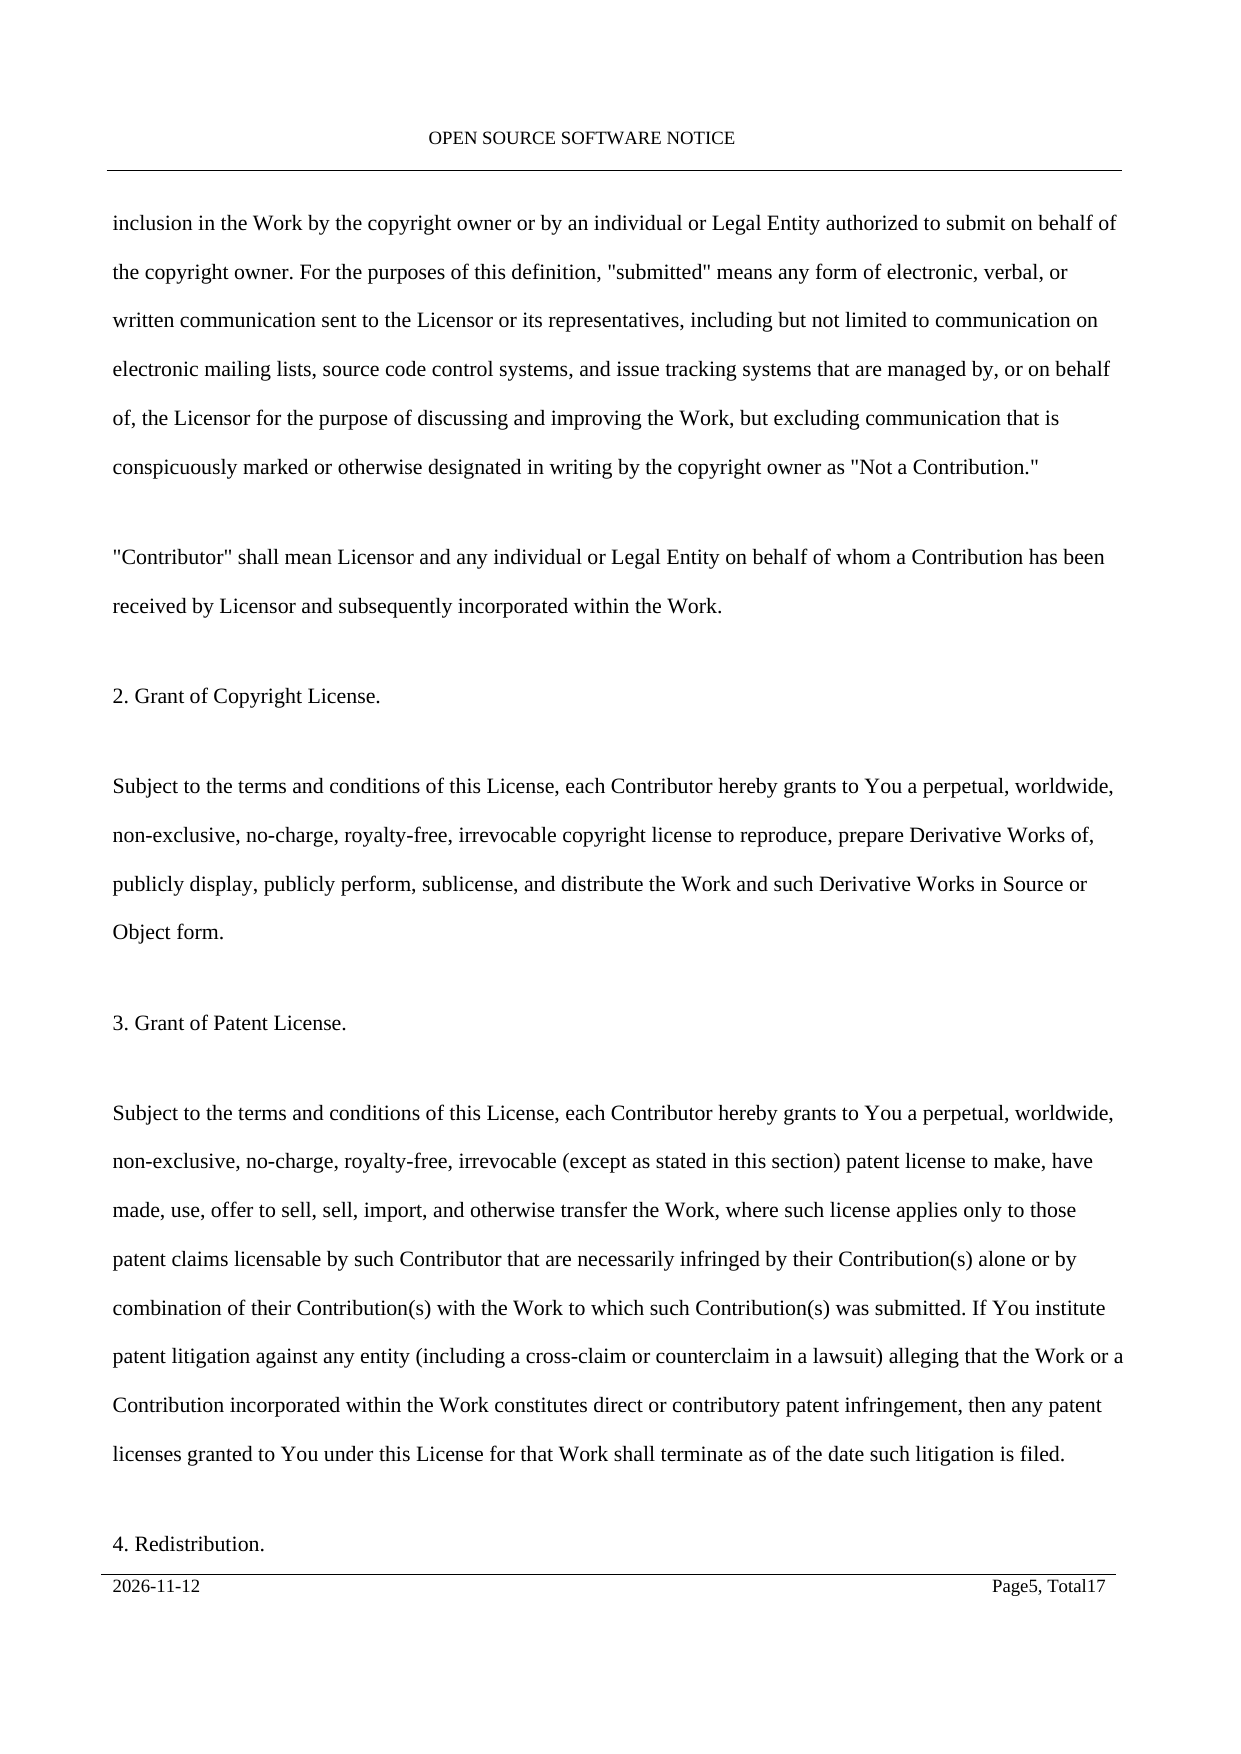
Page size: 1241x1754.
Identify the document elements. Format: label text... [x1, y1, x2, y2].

text "Contributor" shall mean Licensor and any individual or Legal Entity on behalf of whom a Contribution has been received by Licensor and subsequently incorporated within the Work. [112, 540, 1128, 622]
text Subject to the terms and conditions of this License, each Contributor hereby grants to You a perpetual, worldwide, non-exclusive, no-charge, royalty-free, irrevocable (except as stated in this section) patent license to make, have made, use, offer to sell, sell, import, and otherwise transfer the Work, where such license applies only to those patent claims licensable by such Contributor that are necessarily infringed by their Contribution(s) alone or by combination of their Contribution(s) with the Work to which such Contribution(s) was submitted. If You institute patent litigation against any entity (including a cross-claim or counterclaim in a lawsuit) alleging that the Work or a Contribution incorporated within the Work constitutes direct or contributory patent infringement, then any patent licenses granted to You under this License for that Work shall terminate as of the date such litigation is filed. [112, 1096, 1128, 1470]
text 4. Redistribution. [112, 1528, 1128, 1560]
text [112, 206, 1128, 483]
text 2. Grant of Copyright License. [112, 679, 1128, 712]
text Subject to the terms and conditions of this License, each Contributor hereby grants to You a perpetual, worldwide, non-exclusive, no-charge, royalty-free, irrevocable copyright license to reproduce, prepare Derivative Works of, publicly display, publicly perform, sublicense, and distribute the Work and such Derivative Works in Source or Object form. [112, 769, 1128, 948]
text 3. Grant of Patent License. [112, 1006, 1128, 1038]
